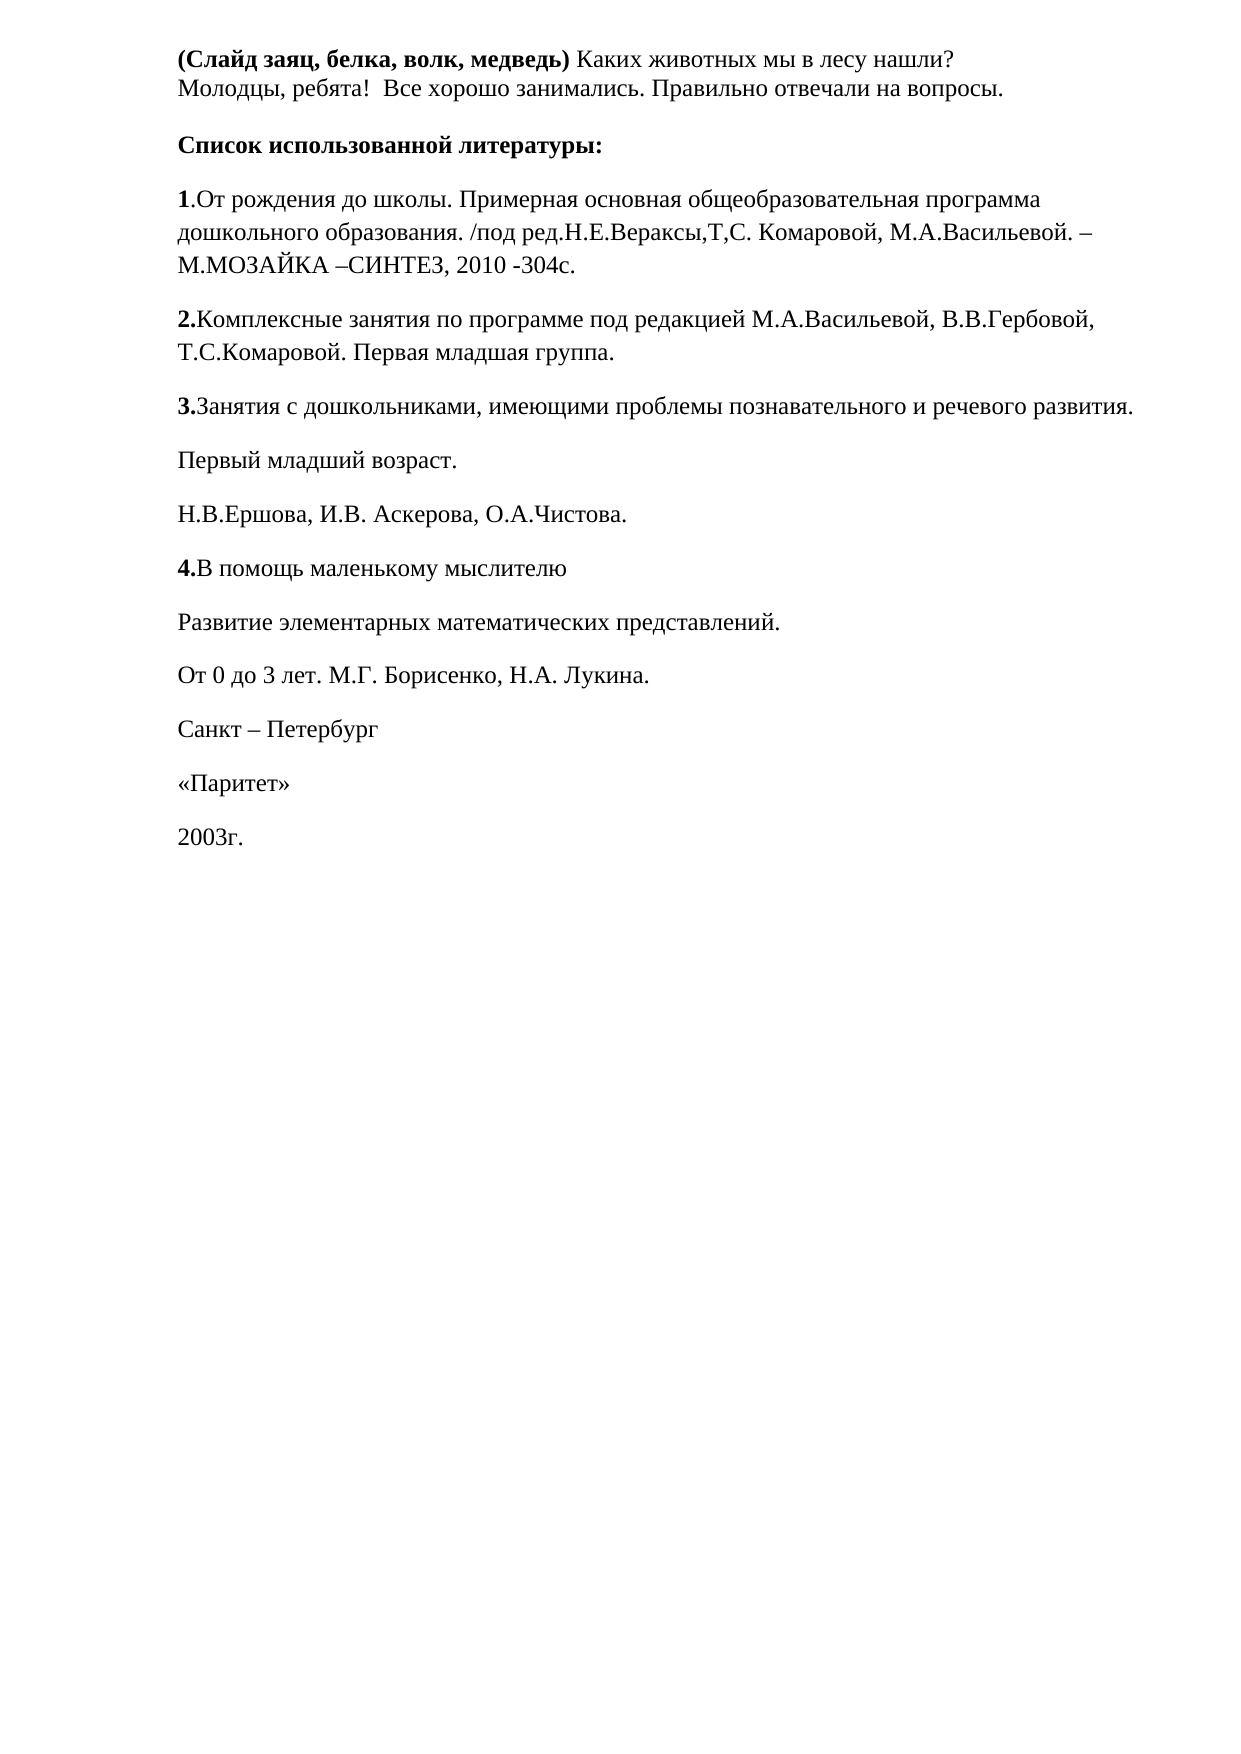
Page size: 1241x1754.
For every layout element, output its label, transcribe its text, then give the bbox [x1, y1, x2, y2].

text 1.От рождения до школы. Примерная основная общеобразовательная программа дошкольного образования. /под ред.Н.Е.Вераксы,Т,С. Комаровой, М.А.Васильевой. –М.МОЗАЙКА –СИНТЕЗ, 2010 -304с. [177, 184, 1152, 279]
text От 0 до 3 лет. М.Г. Борисенко, Н.А. Лукина. [177, 661, 1152, 689]
text (Слайд заяц, белка, волк, медведь) Каких животных мы в лесу нашли? [177, 44, 1152, 73]
text Развитие элементарных математических представлений. [177, 607, 1152, 635]
text 3.Занятия с дошкольниками, имеющими проблемы познавательного и речевого развития. [177, 391, 1152, 420]
text Санкт – Петербург [177, 714, 1152, 743]
text «Паритет» [177, 768, 1152, 797]
text 4.В помощь маленькому мыслителю [177, 553, 1152, 582]
text 2.Комплексные занятия по программе под редакцией М.А.Васильевой, В.В.Гербовой, Т.С.Комаровой. Первая младшая группа. [177, 304, 1152, 366]
text Список использованной литературы: [177, 131, 1152, 159]
text Н.В.Ершова, И.В. Аскерова, О.А.Чистова. [177, 499, 1152, 528]
text Первый младший возраст. [177, 445, 1152, 474]
text Молодцы, ребята! Все хорошо занимались. Правильно отвечали на вопросы. [177, 73, 1152, 102]
text 2003г. [177, 822, 1152, 851]
